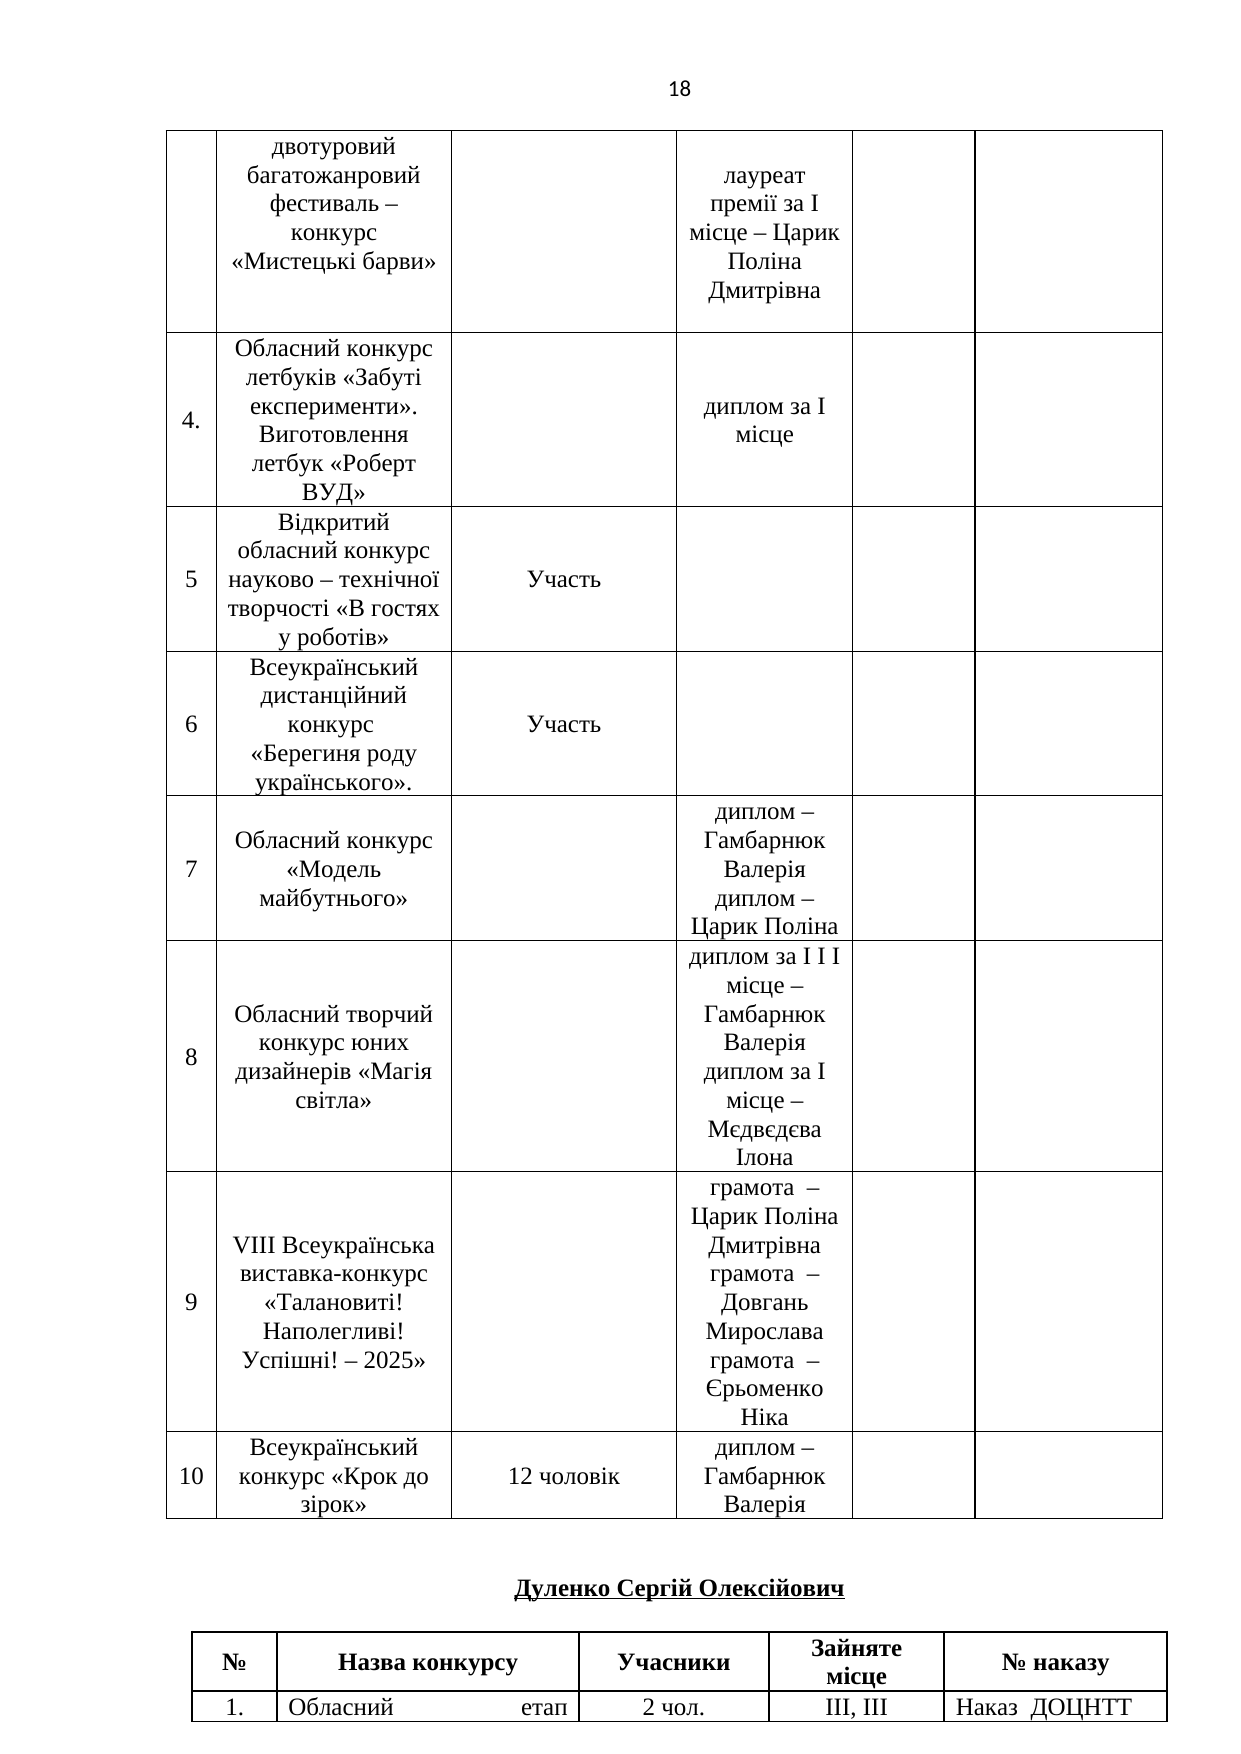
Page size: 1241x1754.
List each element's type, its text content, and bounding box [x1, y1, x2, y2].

table_cell VIII Всеукраїнська виставка-конкурс «Талановиті! Наполегливі! Успішні! – 2025» [217, 1172, 451, 1431]
table_cell [853, 652, 974, 795]
table_cell Обласний творчий конкурс юних дизайнерів «Магія світла» [217, 941, 451, 1171]
table_cell Обласний конкурс «Модель майбутнього» [217, 796, 451, 940]
table_cell [976, 131, 1162, 332]
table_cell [677, 131, 852, 332]
table_cell [853, 333, 974, 506]
table_cell [976, 1432, 1162, 1518]
table_cell [853, 1172, 974, 1431]
table_cell диплом за I I I місце – Гамбарнюк Валерія диплом за I місце – Мєдвєдєва Ілона [677, 941, 852, 1171]
table_cell [677, 652, 852, 795]
table_header № [193, 1633, 276, 1690]
table_header Назва конкурсу [278, 1633, 578, 1690]
table_cell [452, 941, 676, 1171]
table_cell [278, 1692, 578, 1721]
table_cell 9 [167, 1172, 216, 1431]
table_cell Всеукраїнський дистанційний конкурс «Берегиня роду українського». [217, 652, 451, 795]
table_cell 2 чол. [580, 1692, 768, 1721]
table_cell диплом – Гамбарнюк Валерія диплом – Царик Поліна [677, 796, 852, 940]
table_cell 4. [167, 333, 216, 506]
table_header № наказу [945, 1633, 1166, 1690]
table_cell 8 [167, 941, 216, 1171]
table_cell [452, 131, 676, 332]
table_cell [976, 941, 1162, 1171]
table_cell [976, 652, 1162, 795]
table_cell 6 [167, 652, 216, 795]
table_header Учасники [580, 1633, 768, 1690]
text Дуленко Сергій Олексійович [177, 1573, 1181, 1602]
table_cell ІІІ, ІІІ [770, 1692, 943, 1721]
table_cell [452, 1172, 676, 1431]
table_cell диплом – Гамбарнюк Валерія [677, 1432, 852, 1518]
table_cell [452, 333, 676, 506]
table_cell грамота – Царик Поліна Дмитрівна грамота – Довгань Мирослава грамота – Єрьоменко Ніка [677, 1172, 852, 1431]
table_cell [853, 131, 974, 332]
table_cell Участь [452, 507, 676, 651]
table_cell 5 [167, 507, 216, 651]
table_cell Відкритий обласний конкурс науково – технічної творчості «В гостях у роботів» [217, 507, 451, 651]
table_cell [677, 507, 852, 651]
table_cell 3. [167, 131, 216, 332]
table_cell Всеукраїнський конкурс «Крок до зірок» [217, 1432, 451, 1518]
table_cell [217, 131, 451, 332]
table_cell диплом за I місце [677, 333, 852, 506]
table_cell 12 чоловік [452, 1432, 676, 1518]
table_cell [976, 507, 1162, 651]
table_cell [853, 1432, 974, 1518]
table_cell [976, 1172, 1162, 1431]
table_cell [853, 796, 974, 940]
table_cell Участь [452, 652, 676, 795]
table_cell 10 [167, 1432, 216, 1518]
table_header Зайняте місце [770, 1633, 943, 1690]
table_cell [976, 796, 1162, 940]
table_cell [976, 333, 1162, 506]
table_cell 7 [167, 796, 216, 940]
table_cell 1. [193, 1692, 276, 1721]
table_cell [853, 507, 974, 651]
table_cell [452, 796, 676, 940]
table_cell Обласний конкурс летбуків «Забуті експерименти». Виготовлення летбук «Роберт ВУД» [217, 333, 451, 506]
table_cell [945, 1692, 1166, 1721]
table_cell [853, 941, 974, 1171]
